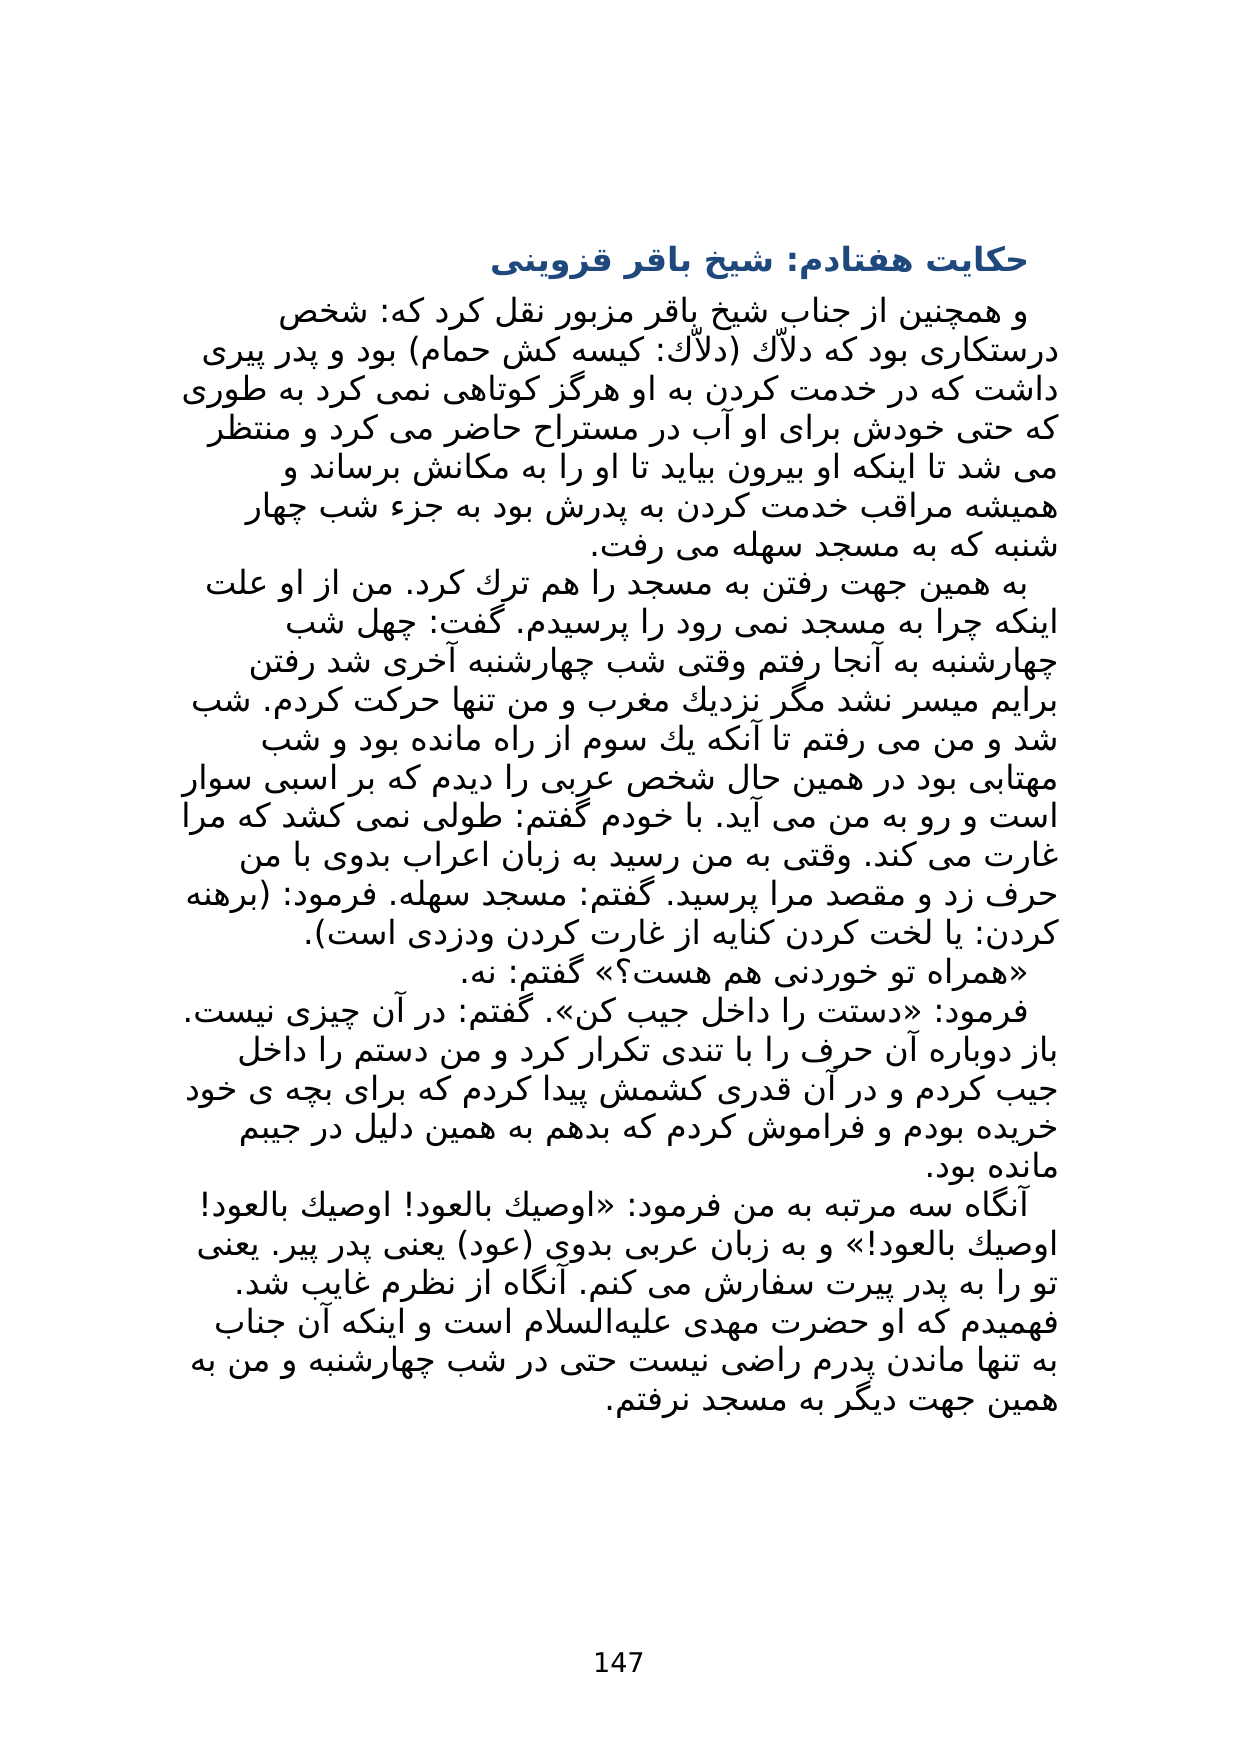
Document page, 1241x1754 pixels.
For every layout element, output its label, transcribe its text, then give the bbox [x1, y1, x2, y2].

text «همراه تو خوردنى هم هست؟» گفتم: نه. [178, 952, 1059, 991]
text فرمود: «دستت را داخل جيب كن». گفتم: در آن چيزى نيست. باز دوباره آن حرف را با تندى تكرار كرد و من دستم را داخل جيب كردم و در آن قدرى كشمش پيدا كردم كه براى بچه ى خود خريده بودم و فراموش كردم كه بدهم به همين دليل در جيبم مانده بود. [178, 991, 1059, 1186]
text به همين جهت رفتن به مسجد را هم ترك كرد. من از او علت اينكه چرا به مسجد نمى رود را پرسيدم. گفت: چهل شب چهارشنبه به آنجا رفتم وقتى شب چهارشنبه آخرى شد رفتن برايم ميسر نشد مگر نزديك مغرب و من تنها حركت كردم. شب شد و من مى رفتم تا آنكه يك سوم از راه مانده بود و شب مهتابى بود در همين حال شخص عربى را ديدم كه بر اسبى سوار است و رو به من مى آيد. با خودم گفتم: طولى نمى كشد كه مرا غارت مى كند. وقتى به من رسيد به زبان اعراب بدوى با من حرف زد و مقصد مرا پرسيد. گفتم: مسجد سهله. فرمود: (برهنه كردن: يا لخت كردن كنايه از غارت كردن ودزدى است). [178, 564, 1059, 952]
text آنگاه سه مرتبه به من فرمود: «اوصيك بالعود! اوصيك بالعود! اوصيك بالعود!» و به زبان عربى بدوى (عود) يعنى پدر پير. يعنى تو را به پدر پيرت سفارش مى كنم. آنگاه از نظرم غايب شد. فهميدم كه او حضرت مهدى عليه‌السلام است و اينكه آن جناب به تنها ماندن پدرم راضى نيست حتى در شب چهارشنبه و من به همين جهت ديگر به مسجد نرفتم. [178, 1186, 1059, 1419]
text و همچنين از جناب شيخ باقر مزبور نقل كرد كه: شخص درستكارى بود كه دلاّك (دلاّك: كيسه كش حمام) بود و پدر پيرى داشت كه در خدمت كردن به او هرگز كوتاهى نمى كرد به طورى كه حتى خودش براى او آب در مستراح حاضر مى كرد و منتظر مى شد تا اينكه او بيرون بيايد تا او را به مكانش برساند و هميشه مراقب خدمت كردن به پدرش بود به جزء شب چهار شنبه كه به مسجد سهله مى رفت. [178, 292, 1059, 564]
subtitle حكايت هفتادم: شيخ باقر قزوينى [178, 241, 1059, 279]
